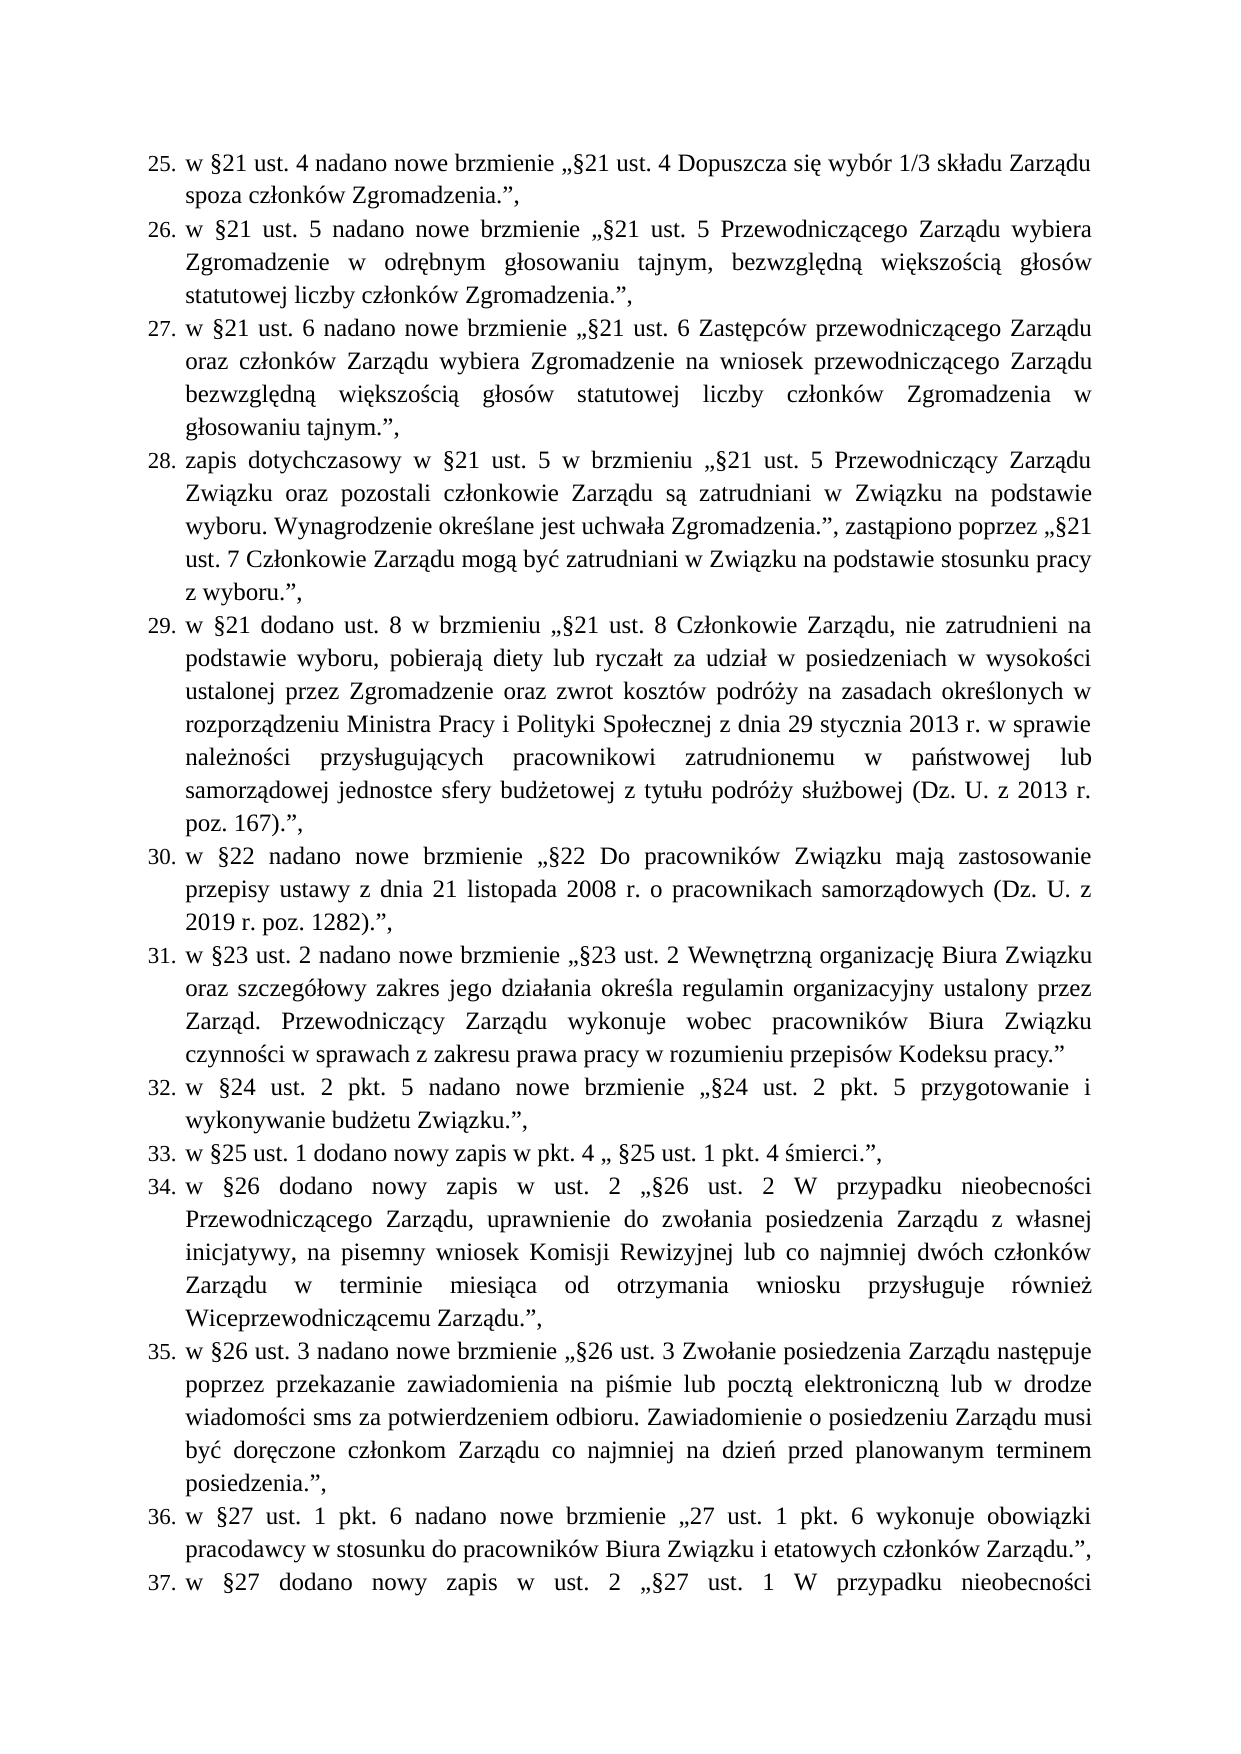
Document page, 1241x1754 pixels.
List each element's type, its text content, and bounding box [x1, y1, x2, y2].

list w §21 ust. 5 nadano nowe brzmienie „§21 ust. 5 Przewodniczącego Zarządu wybiera Zgromadzenie w odrębnym głosowaniu tajnym, bezwzględną większością głosów statutowej liczby członków Zgromadzenia.”, [148, 214, 1093, 308]
list w §26 ust. 3 nadano nowe brzmienie „§26 ust. 3 Zwołanie posiedzenia Zarządu następuje poprzez przekazanie zawiadomienia na piśmie lub pocztą elektroniczną lub w drodze wiadomości sms za potwierdzeniem odbioru. Zawiadomienie o posiedzeniu Zarządu musi być doręczone członkom Zarządu co najmniej na dzień przed planowanym terminem posiedzenia.”, [148, 1336, 1093, 1497]
list w §26 dodano nowy zapis w ust. 2 „§26 ust. 2 W przypadku nieobecności Przewodniczącego Zarządu, uprawnienie do zwołania posiedzenia Zarządu z własnej inicjatywy, na pisemny wniosek Komisji Rewizyjnej lub co najmniej dwóch członków Zarządu w terminie miesiąca od otrzymania wniosku przysługuje również Wiceprzewodniczącemu Zarządu.”, [148, 1171, 1093, 1332]
list w §21 ust. 6 nadano nowe brzmienie „§21 ust. 6 Zastępców przewodniczącego Zarządu oraz członków Zarządu wybiera Zgromadzenie na wniosek przewodniczącego Zarządu bezwzględną większością głosów statutowej liczby członków Zgromadzenia w głosowaniu tajnym.”, [148, 313, 1093, 441]
list w §27 ust. 1 pkt. 6 nadano nowe brzmienie „27 ust. 1 pkt. 6 wykonuje obowiązki pracodawcy w stosunku do pracowników Biura Związku i etatowych członków Zarządu.”, [148, 1501, 1093, 1563]
list zapis dotychczasowy w §21 ust. 5 w brzmieniu „§21 ust. 5 Przewodniczący Zarządu Związku oraz pozostali członkowie Zarządu są zatrudniani w Związku na podstawie wyboru. Wynagrodzenie określane jest uchwała Zgromadzenia.”, zastąpiono poprzez „§21 ust. 7 Członkowie Zarządu mogą być zatrudniani w Związku na podstawie stosunku pracy z wyboru.”, [148, 445, 1093, 606]
list w §21 ust. 4 nadano nowe brzmienie „§21 ust. 4 Dopuszcza się wybór 1/3 składu Zarządu spoza członków Zgromadzenia.”, [148, 148, 1093, 209]
list w §21 dodano ust. 8 w brzmieniu „§21 ust. 8 Członkowie Zarządu, nie zatrudnieni na podstawie wyboru, pobierają diety lub ryczałt za udział w posiedzeniach w wysokości ustalonej przez Zgromadzenie oraz zwrot kosztów podróży na zasadach określonych w rozporządzeniu Ministra Pracy i Polityki Społecznej z dnia 29 stycznia 2013 r. w sprawie należności przysługujących pracownikowi zatrudnionemu w państwowej lub samorządowej jednostce sfery budżetowej z tytułu podróży służbowej (Dz. U. z 2013 r. poz. 167).”, [148, 610, 1093, 837]
list w §24 ust. 2 pkt. 5 nadano nowe brzmienie „§24 ust. 2 pkt. 5 przygotowanie i wykonywanie budżetu Związku.”, [148, 1072, 1093, 1134]
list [148, 1567, 1093, 1596]
list w §22 nadano nowe brzmienie „§22 Do pracowników Związku mają zastosowanie przepisy ustawy z dnia 21 listopada 2008 r. o pracownikach samorządowych (Dz. U. z 2019 r. poz. 1282).”, [148, 841, 1093, 936]
list w §25 ust. 1 dodano nowy zapis w pkt. 4 „ §25 ust. 1 pkt. 4 śmierci.”, [148, 1138, 1093, 1167]
list w §23 ust. 2 nadano nowe brzmienie „§23 ust. 2 Wewnętrzną organizację Biura Związku oraz szczegółowy zakres jego działania określa regulamin organizacyjny ustalony przez Zarząd. Przewodniczący Zarządu wykonuje wobec pracowników Biura Związku czynności w sprawach z zakresu prawa pracy w rozumieniu przepisów Kodeksu pracy.” [148, 940, 1093, 1068]
